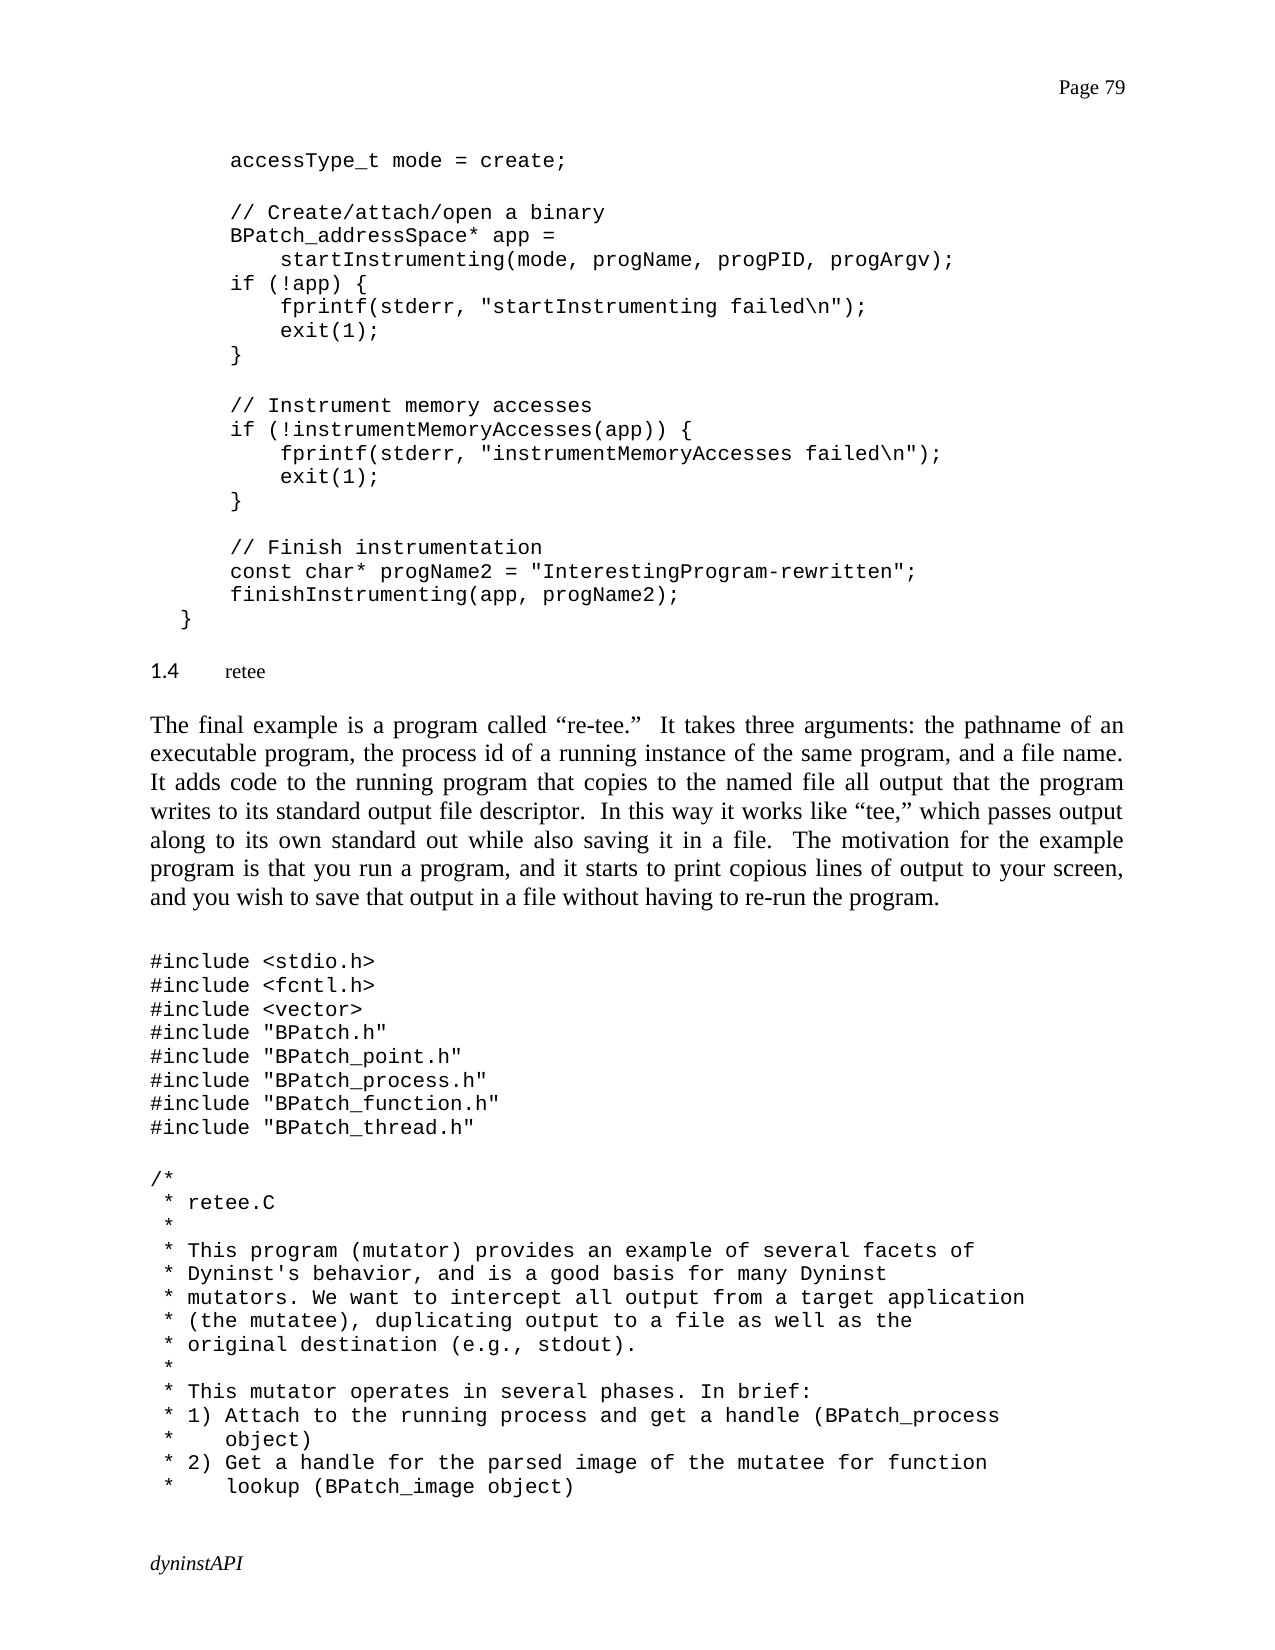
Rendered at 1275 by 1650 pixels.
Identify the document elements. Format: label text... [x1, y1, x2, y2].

text accessType_t mode = create; [180, 150, 1125, 174]
text * 2) Get a handle for the parsed image of the mutatee for function [150, 1452, 1125, 1476]
text if (!instrumentMemoryAccesses(app)) { [180, 419, 1125, 442]
text * [150, 1358, 1125, 1381]
text BPatch_addressSpace* app = [180, 225, 1125, 249]
text * This program (mutator) provides an example of several facets of [150, 1239, 1125, 1263]
text #include "BPatch_function.h" [150, 1093, 1125, 1117]
text // Finish instrumentation [180, 537, 1125, 561]
text * Dyninst's behavior, and is a good basis for many Dyninst [150, 1263, 1125, 1287]
text fprintf(stderr, "instrumentMemoryAccesses failed\n"); [180, 442, 1125, 466]
text finishInstrumenting(app, progName2); [180, 584, 1125, 608]
text } [180, 490, 1125, 513]
text /* [150, 1169, 1125, 1192]
text startInstrumenting(mode, progName, progPID, progArgv); [180, 249, 1125, 273]
text * object) [150, 1429, 1125, 1452]
text #include <stdio.h> [150, 951, 1125, 975]
subtitle retee [150, 657, 1125, 685]
text #include "BPatch_thread.h" [150, 1117, 1125, 1141]
text #include "BPatch_point.h" [150, 1046, 1125, 1070]
text * lookup (BPatch_image object) [150, 1476, 1125, 1500]
text #include <vector> [150, 999, 1125, 1022]
text exit(1); [180, 320, 1125, 343]
text * 1) Attach to the running process and get a handle (BPatch_process [150, 1405, 1125, 1429]
text * This mutator operates in several phases. In brief: [150, 1381, 1125, 1405]
text } [180, 343, 1125, 367]
text * retee.C [150, 1192, 1125, 1216]
text #include "BPatch_process.h" [150, 1070, 1125, 1093]
text #include "BPatch.h" [150, 1022, 1125, 1046]
text * original destination (e.g., stdout). [150, 1334, 1125, 1358]
text exit(1); [180, 466, 1125, 490]
text } [180, 608, 1125, 632]
text * (the mutatee), duplicating output to a file as well as the [150, 1311, 1125, 1334]
text // Instrument memory accesses [180, 395, 1125, 419]
text The final example is a program called “re-tee.” It takes three arguments: the pathname of an executable program, the process id of a running instance of the same program, and a file name. It adds code to the running program that copies to the named file all output that the program writes to its standard output file descriptor. In this way it works like “tee,” which passes output along to its own standard out while also saving it in a file. The motivation for the example program is that you run a program, and it starts to print copious lines of output to your screen, and you wish to save that output in a file without having to re-run the program. [150, 710, 1125, 911]
text // Create/attach/open a binary [180, 202, 1125, 225]
text const char* progName2 = "InterestingProgram-rewritten"; [180, 561, 1125, 584]
text * [150, 1216, 1125, 1239]
text if (!app) { [180, 273, 1125, 296]
text fprintf(stderr, "startInstrumenting failed\n"); [180, 296, 1125, 320]
text #include <fcntl.h> [150, 975, 1125, 999]
text * mutators. We want to intercept all output from a target application [150, 1287, 1125, 1311]
